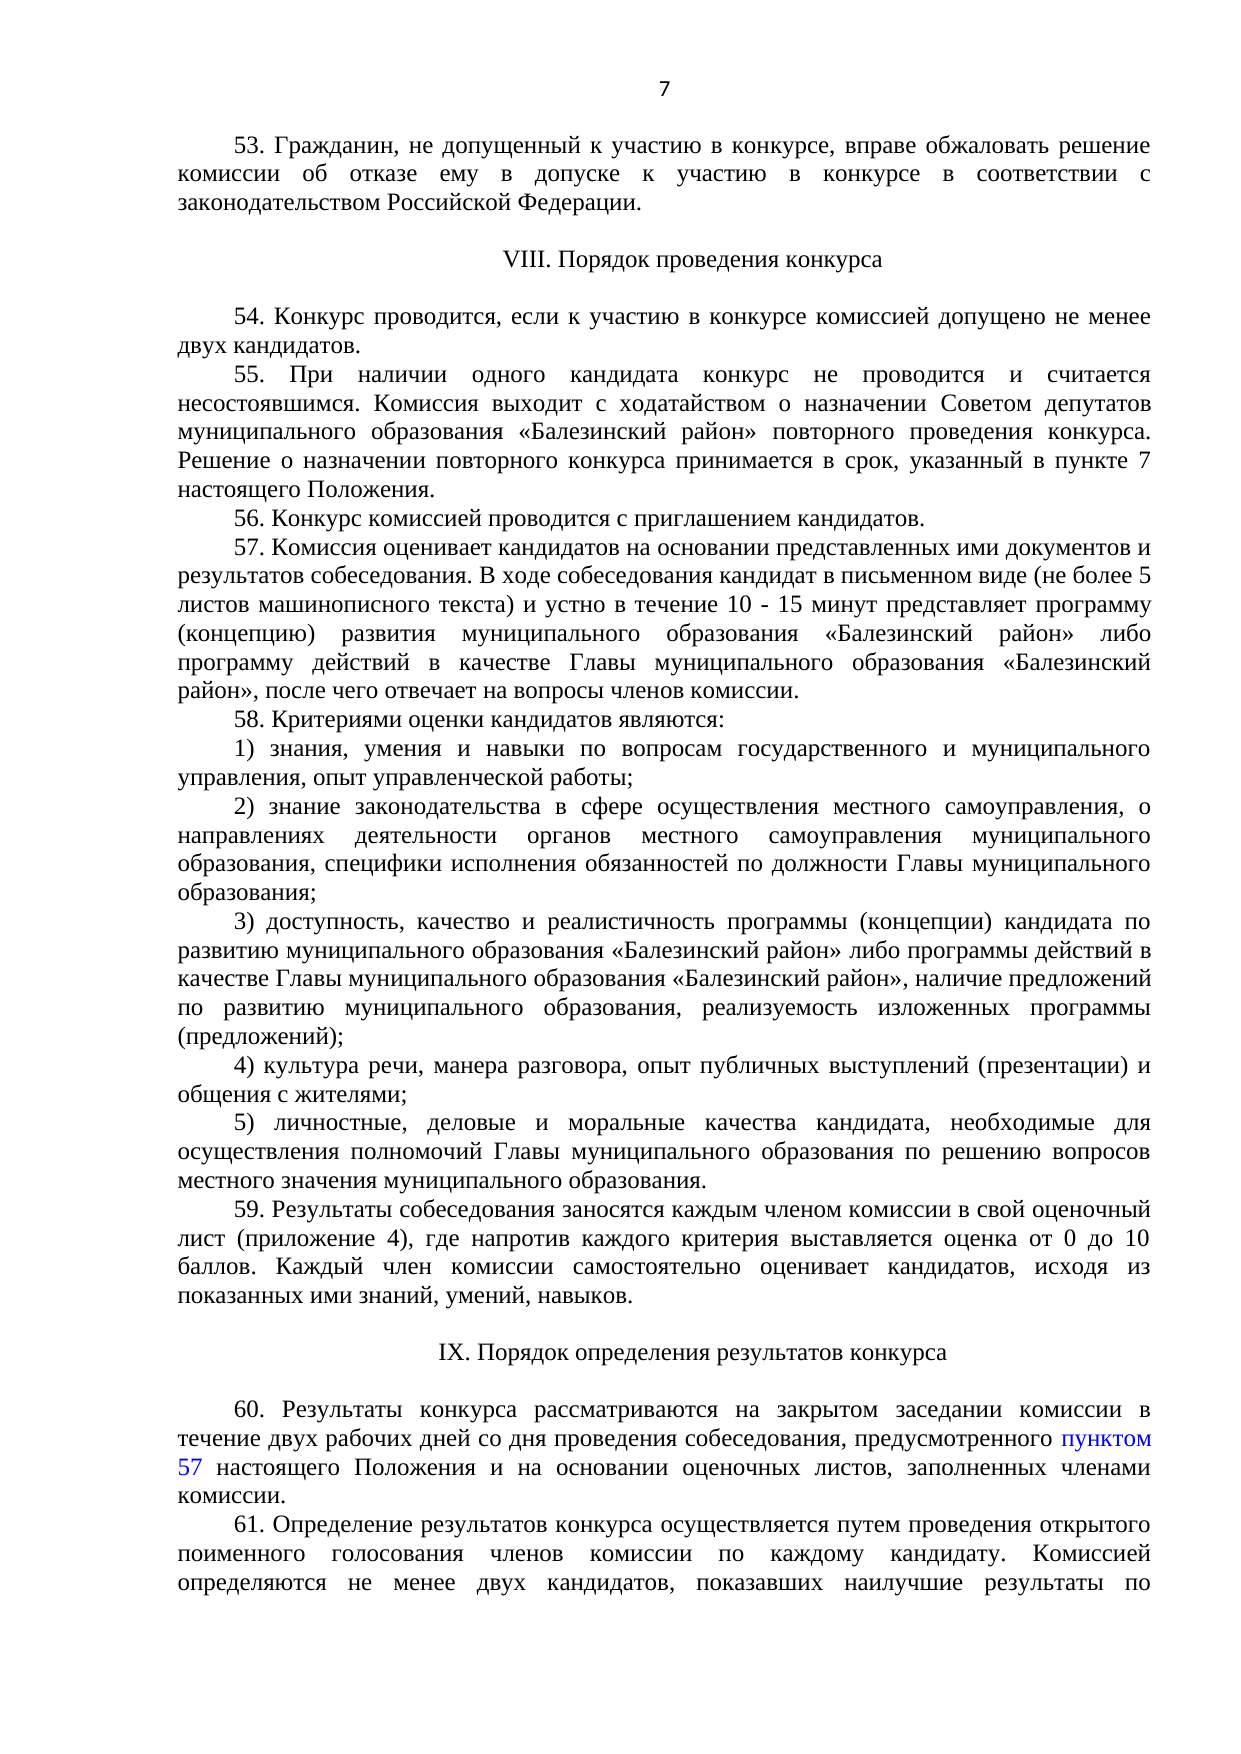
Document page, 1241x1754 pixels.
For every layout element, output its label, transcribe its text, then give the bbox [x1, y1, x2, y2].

text VIII. Порядок проведения конкурса [177, 244, 1152, 273]
text 58. Критериями оценки кандидатов являются: [177, 704, 1152, 733]
text 57. Комиссия оценивает кандидатов на основании представленных ими документов и результатов собеседования. В ходе собеседования кандидат в письменном виде (не более 5 листов машинописного текста) и устно в течение 10 - 15 минут представляет программу (концепцию) развития муниципального образования «Балезинский район» либо программу действий в качестве Главы муниципального образования «Балезинский район», после чего отвечает на вопросы членов комиссии. [177, 532, 1152, 704]
text 1) знания, умения и навыки по вопросам государственного и муниципального управления, опыт управленческой работы; [177, 733, 1152, 791]
text 4) культура речи, манера разговора, опыт публичных выступлений (презентации) и общения с жителями; [177, 1050, 1152, 1107]
text 5) личностные, деловые и моральные качества кандидата, необходимые для осуществления полномочий Главы муниципального образования по решению вопросов местного значения муниципального образования. [177, 1107, 1152, 1194]
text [177, 1509, 1152, 1595]
text 60. Результаты конкурса рассматриваются на закрытом заседании комиссии в течение двух рабочих дней со дня проведения собеседования, предусмотренного пунктом 57 настоящего Положения и на основании оценочных листов, заполненных членами комиссии. [177, 1394, 1152, 1509]
text 54. Конкурс проводится, если к участию в конкурсе комиссией допущено не менее двух кандидатов. [177, 301, 1152, 359]
text 3) доступность, качество и реалистичность программы (концепции) кандидата по развитию муниципального образования «Балезинский район» либо программы действий в качестве Главы муниципального образования «Балезинский район», наличие предложений по развитию муниципального образования, реализуемость изложенных программы (предложений); [177, 906, 1152, 1050]
text 53. Гражданин, не допущенный к участию в конкурсе, вправе обжаловать решение комиссии об отказе ему в допуске к участию в конкурсе в соответствии с законодательством Российской Федерации. [177, 130, 1152, 216]
text 59. Результаты собеседования заносятся каждым членом комиссии в свой оценочный лист (приложение 4), где напротив каждого критерия выставляется оценка от 0 до 10 баллов. Каждый член комиссии самостоятельно оценивает кандидатов, исходя из показанных ими знаний, умений, навыков. [177, 1194, 1152, 1309]
text 56. Конкурс комиссией проводится с приглашением кандидатов. [177, 503, 1152, 531]
text IX. Порядок определения результатов конкурса [177, 1337, 1152, 1366]
text 2) знание законодательства в сфере осуществления местного самоуправления, о направлениях деятельности органов местного самоуправления муниципального образования, специфики исполнения обязанностей по должности Главы муниципального образования; [177, 791, 1152, 906]
text 55. При наличии одного кандидата конкурс не проводится и считается несостоявшимся. Комиссия выходит с ходатайством о назначении Советом депутатов муниципального образования «Балезинский район» повторного проведения конкурса. Решение о назначении повторного конкурса принимается в срок, указанный в пункте 7 настоящего Положения. [177, 359, 1152, 503]
